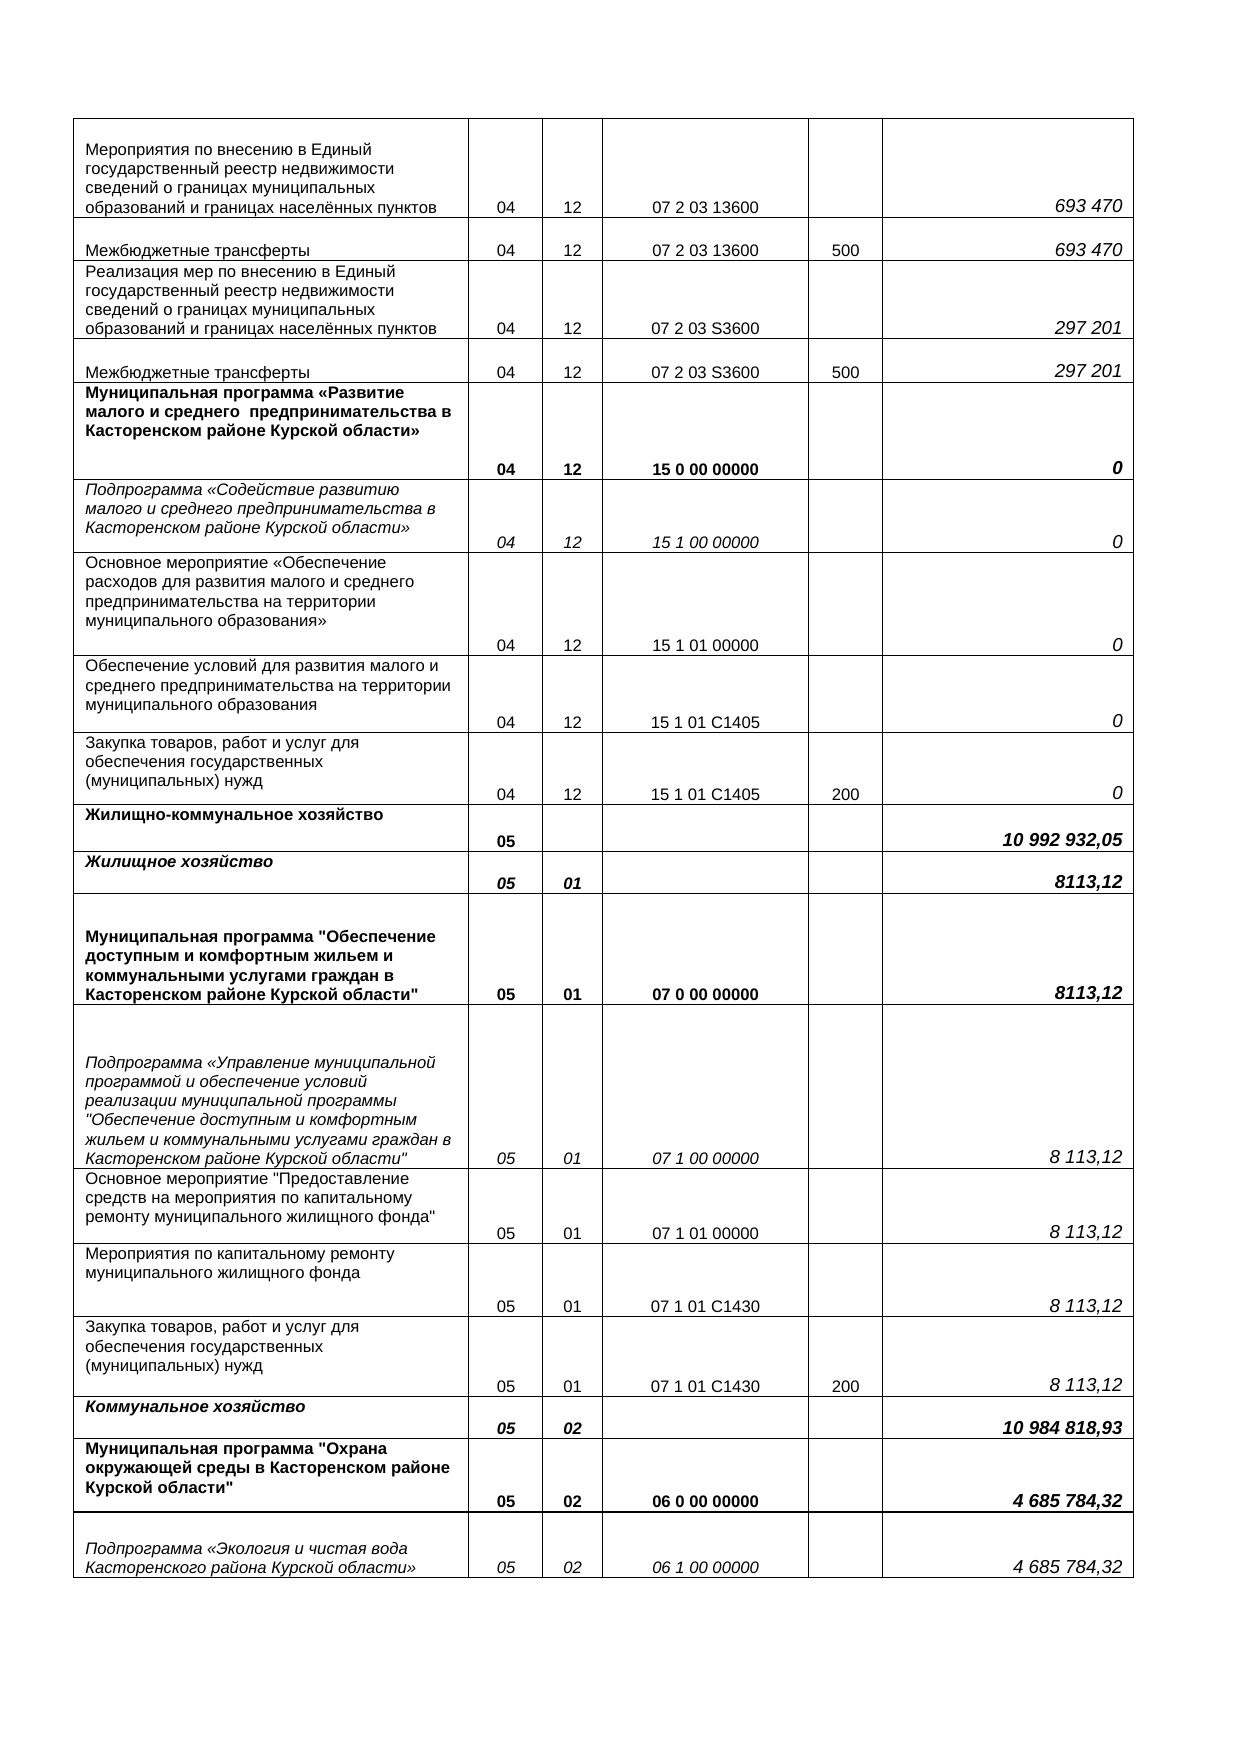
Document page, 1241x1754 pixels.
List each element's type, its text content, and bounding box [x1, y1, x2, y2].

table_cell [543, 805, 602, 851]
table_cell 01 [543, 1317, 602, 1396]
table_cell 05 [469, 1005, 542, 1168]
table_cell [809, 852, 882, 893]
table_cell 693 470 [883, 119, 1133, 217]
table_cell [603, 852, 808, 893]
table_cell 07 2 03 13600 [603, 119, 808, 217]
table_cell Основное мероприятие «Обеспечение расходов для развития малого и среднего предпринимательства на территории муниципального образования» [74, 553, 468, 655]
table_cell 05 [469, 852, 542, 893]
table_cell 02 [543, 1439, 602, 1511]
table_cell 8 113,12 [883, 1169, 1133, 1243]
table_cell Подпрограмма «Управление муниципальной программой и обеспечение условий реализации муниципальной программы "Обеспечение доступным и комфортным жильем и коммунальными услугами граждан в Касторенском районе Курской области" [74, 1005, 468, 1168]
table_cell [809, 1439, 882, 1511]
table_cell 8 113,12 [883, 1244, 1133, 1316]
table_cell [809, 894, 882, 1004]
table_cell Закупка товаров, работ и услуг для обеспечения государственных (муниципальных) нужд [74, 733, 468, 804]
table_cell Жилищно-коммунальное хозяйство [74, 805, 468, 851]
table_cell 07 1 01 С1430 [603, 1244, 808, 1316]
table_cell 4 685 784,32 [883, 1513, 1133, 1577]
table_cell [809, 383, 882, 479]
table_cell 15 1 01 С1405 [603, 656, 808, 732]
table_cell 04 [469, 339, 542, 382]
table_cell 12 [543, 119, 602, 217]
table_cell 0 [883, 383, 1133, 479]
table_cell 15 0 00 00000 [603, 383, 808, 479]
table_cell Жилищное хозяйство [74, 852, 468, 893]
table_cell [809, 1513, 882, 1577]
table_cell [603, 1397, 808, 1438]
table_cell 297 201 [883, 261, 1133, 338]
table_cell Мероприятия по капитальному ремонту муниципального жилищного фонда [74, 1244, 468, 1316]
table_cell 07 2 03 S3600 [603, 261, 808, 338]
table_cell [809, 261, 882, 338]
table_cell Обеспечение условий для развития малого и среднего предпринимательства на территории муниципального образования [74, 656, 468, 732]
table_cell Закупка товаров, работ и услуг для обеспечения государственных (муниципальных) нужд [74, 1317, 468, 1396]
table_cell Муниципальная программа "Обеспечение доступным и комфортным жильем и коммунальными услугами граждан в Касторенском районе Курской области" [74, 894, 468, 1004]
table_cell 02 [543, 1513, 602, 1577]
table_cell 01 [543, 894, 602, 1004]
table_cell 4 685 784,32 [883, 1439, 1133, 1511]
table_cell 07 2 03 13600 [603, 218, 808, 260]
table_cell 0 [883, 480, 1133, 552]
table_cell [809, 805, 882, 851]
table_cell 15 1 00 00000 [603, 480, 808, 552]
table_cell 05 [469, 1244, 542, 1316]
table_cell 04 [469, 261, 542, 338]
table_cell 04 [469, 383, 542, 479]
table_cell 05 [469, 805, 542, 851]
table_cell Муниципальная программа «Развитие малого и среднего предпринимательства в Касторенском районе Курской области» [74, 383, 468, 479]
table_cell 500 [809, 218, 882, 260]
table_cell 01 [543, 1005, 602, 1168]
table_cell 8 113,12 [883, 1005, 1133, 1168]
table_cell 06 0 00 00000 [603, 1439, 808, 1511]
table_cell 15 1 01 00000 [603, 553, 808, 655]
table_cell Межбюджетные трансферты [74, 339, 468, 382]
table_cell 0 [883, 553, 1133, 655]
table_cell 06 1 00 00000 [603, 1513, 808, 1577]
table_cell [809, 480, 882, 552]
table_cell [809, 1244, 882, 1316]
table_cell 0 [883, 733, 1133, 804]
table_cell 8 113,12 [883, 1317, 1133, 1396]
table_cell 12 [543, 656, 602, 732]
table_cell 05 [469, 1169, 542, 1243]
table_cell 12 [543, 261, 602, 338]
table_cell 04 [469, 733, 542, 804]
table_cell Мероприятия по внесению в Единый государственный реестр недвижимости сведений о границах муниципальных образований и границах населённых пунктов [74, 119, 468, 217]
table_cell 07 1 01 С1430 [603, 1317, 808, 1396]
table_cell 12 [543, 553, 602, 655]
table_cell 12 [543, 339, 602, 382]
table_cell 04 [469, 119, 542, 217]
table_cell 0 [883, 656, 1133, 732]
table_cell 04 [469, 553, 542, 655]
table_cell 01 [543, 852, 602, 893]
table_cell Коммунальное хозяйство [74, 1397, 468, 1438]
table_cell 10 992 932,05 [883, 805, 1133, 851]
table_cell 07 0 00 00000 [603, 894, 808, 1004]
table_cell 07 1 00 00000 [603, 1005, 808, 1168]
table_cell [809, 1169, 882, 1243]
table_cell [809, 553, 882, 655]
table_cell 12 [543, 480, 602, 552]
table_cell 04 [469, 218, 542, 260]
table_cell 12 [543, 733, 602, 804]
table_cell [809, 656, 882, 732]
table_cell 01 [543, 1244, 602, 1316]
table_cell 07 2 03 S3600 [603, 339, 808, 382]
table_cell 02 [543, 1397, 602, 1438]
table_cell 05 [469, 1439, 542, 1511]
table_cell Подпрограмма «Экология и чистая вода Касторенского района Курской области» [74, 1513, 468, 1577]
table_cell Основное мероприятие "Предоставление средств на мероприятия по капитальному ремонту муниципального жилищного фонда" [74, 1169, 468, 1243]
table_cell 05 [469, 894, 542, 1004]
table_cell 500 [809, 339, 882, 382]
table_cell 07 1 01 00000 [603, 1169, 808, 1243]
table_cell 8113,12 [883, 894, 1133, 1004]
table_cell Межбюджетные трансферты [74, 218, 468, 260]
table_cell [809, 119, 882, 217]
table_cell Реализация мер по внесению в Единый государственный реестр недвижимости сведений о границах муниципальных образований и границах населённых пунктов [74, 261, 468, 338]
table_cell 12 [543, 383, 602, 479]
table_cell 05 [469, 1513, 542, 1577]
table_cell 12 [543, 218, 602, 260]
table_cell Подпрограмма «Содействие развитию малого и среднего предпринимательства в Касторенском районе Курской области» [74, 480, 468, 552]
table_cell Муниципальная программа "Охрана окружающей среды в Касторенском районе Курской области" [74, 1439, 468, 1511]
table_cell 693 470 [883, 218, 1133, 260]
table_cell 04 [469, 480, 542, 552]
table_cell 15 1 01 С1405 [603, 733, 808, 804]
table_cell 200 [809, 1317, 882, 1396]
table_cell [809, 1397, 882, 1438]
table_cell 200 [809, 733, 882, 804]
table_cell 297 201 [883, 339, 1133, 382]
table_cell 04 [469, 656, 542, 732]
table_cell [809, 1005, 882, 1168]
table_cell 01 [543, 1169, 602, 1243]
table_cell 05 [469, 1317, 542, 1396]
table_cell 8113,12 [883, 852, 1133, 893]
table_cell 05 [469, 1397, 542, 1438]
table_cell 10 984 818,93 [883, 1397, 1133, 1438]
table_cell [603, 805, 808, 851]
